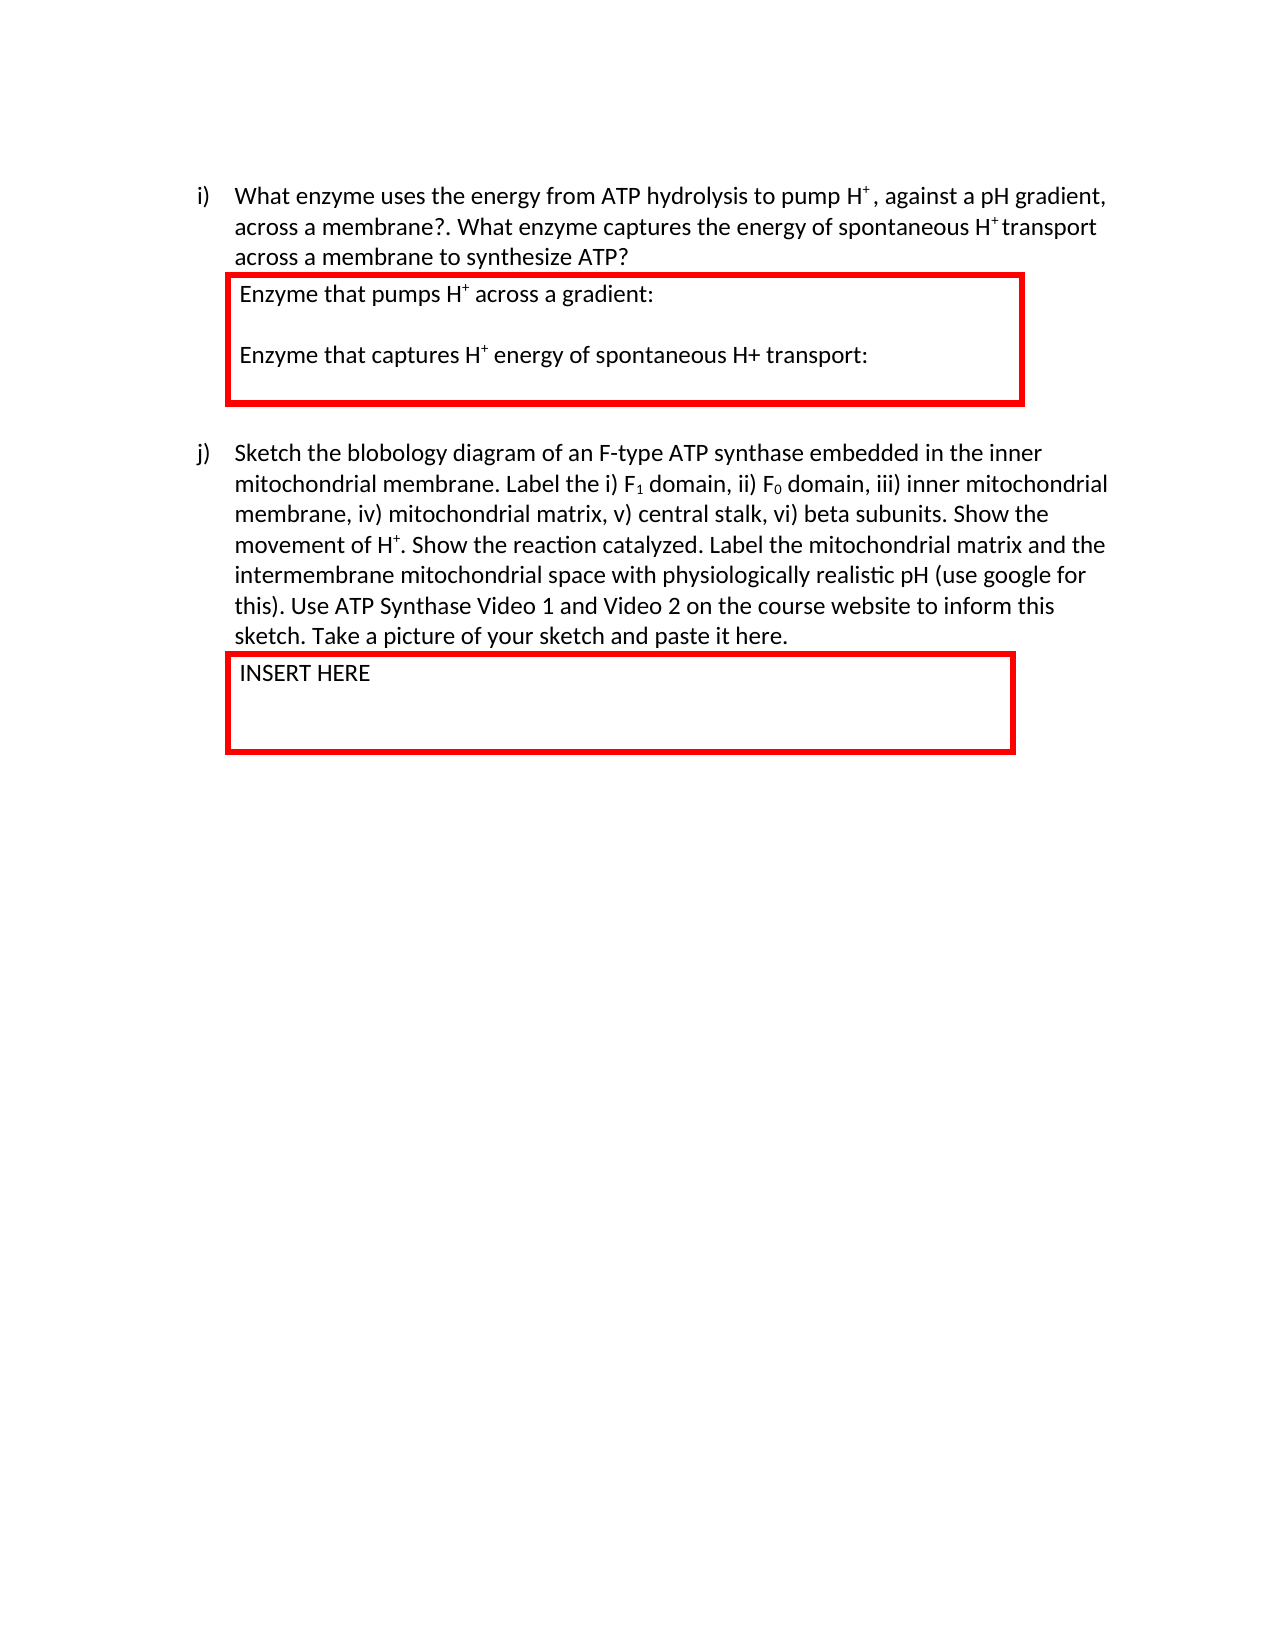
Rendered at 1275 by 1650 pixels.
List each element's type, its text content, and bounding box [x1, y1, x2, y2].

list Sketch the blobology diagram of an F-type ATP synthase embedded in the inner mitochondrial membrane. Label the i) F1 domain, ii) F0 domain, iii) inner mitochondrial membrane, iv) mitochondrial matrix, v) central stalk, vi) beta subunits. Show the movement of H+. Show the reaction catalyzed. Label the mitochondrial matrix and the intermembrane mitochondrial space with physiologically realistic pH (use google for this). Use ATP Synthase Video 1 and Video 2 on the course website to inform this sketch. Take a picture of your sketch and paste it here. [197, 437, 1125, 651]
table_header INSERT HERE [231, 657, 1010, 749]
list What enzyme uses the energy from ATP hydrolysis to pump H+ , against a pH gradient, across a membrane?. What enzyme captures the energy of spontaneous H+ transport across a membrane to synthesize ATP? [197, 181, 1125, 272]
table_header Enzyme that pumps H+ across a gradient: Enzyme that captures H+ energy of spontaneous H+ transport: [231, 278, 1019, 400]
